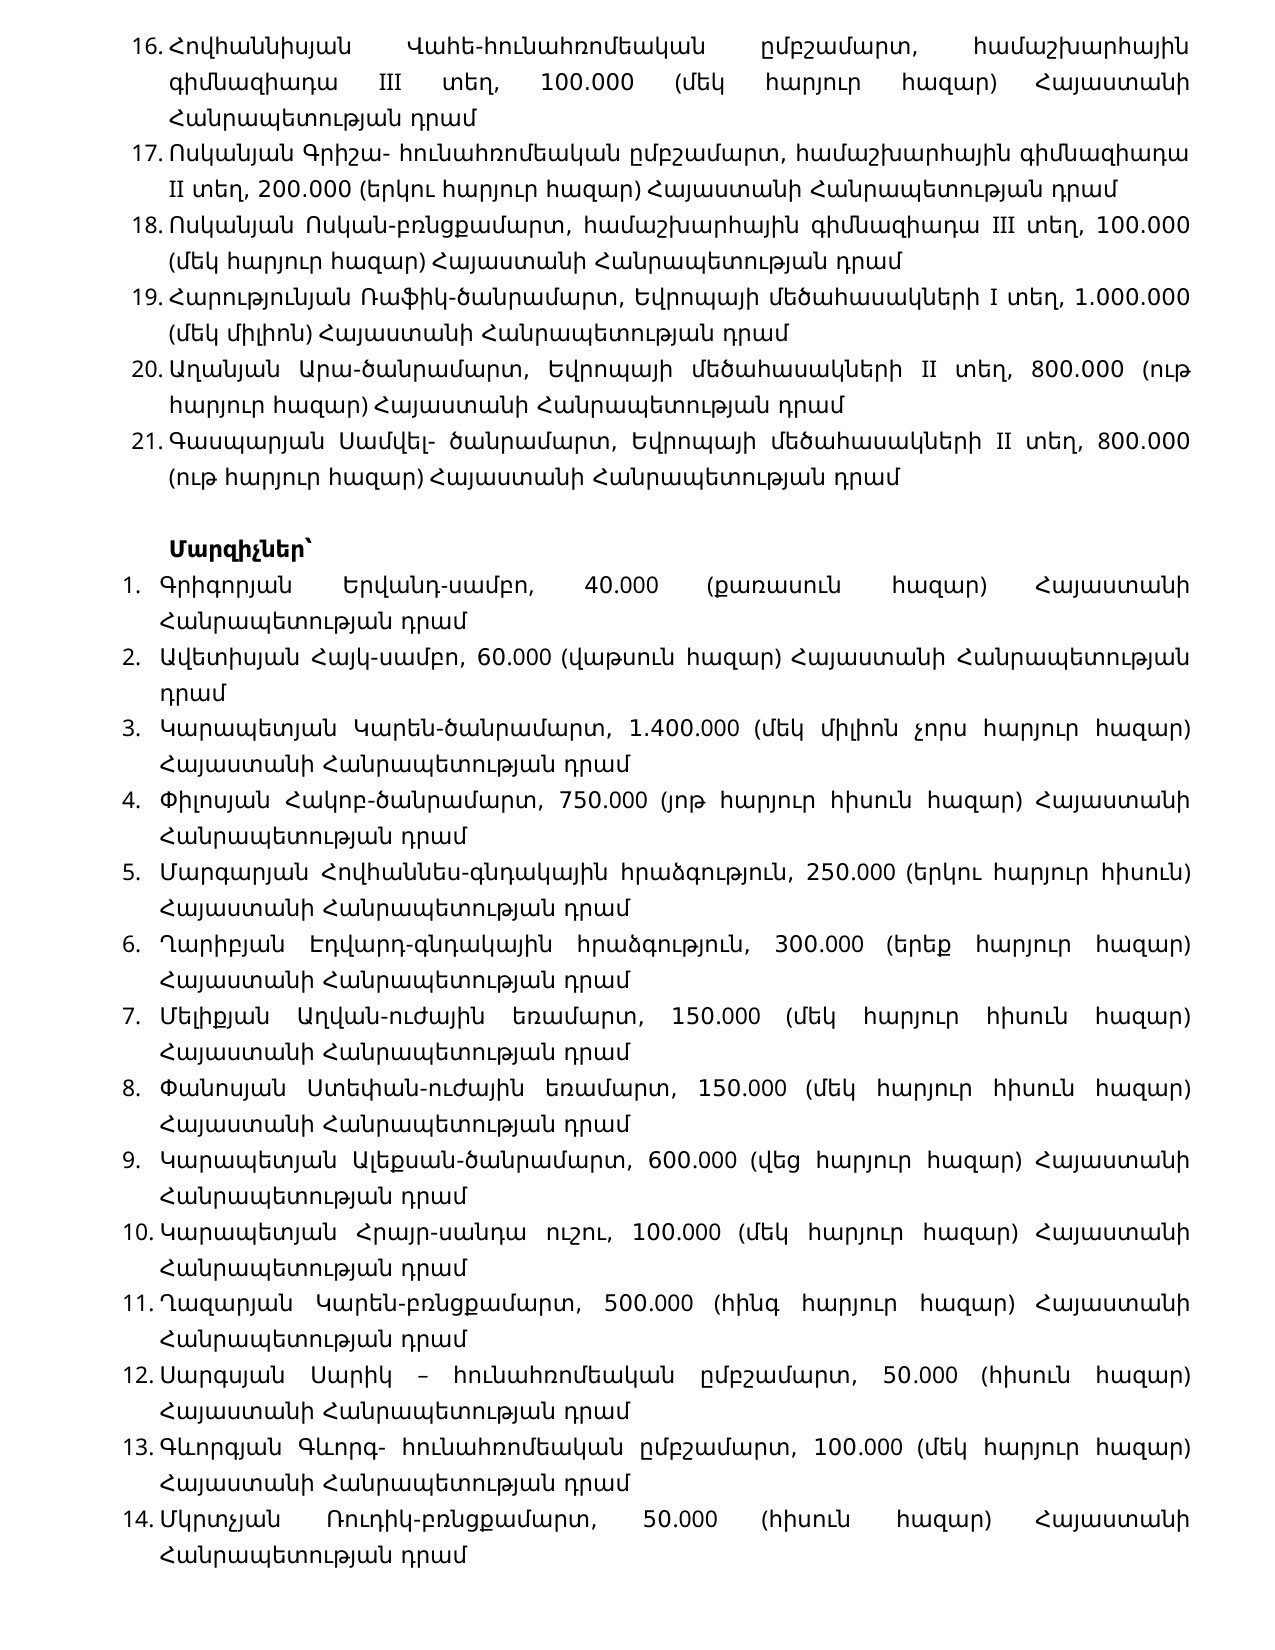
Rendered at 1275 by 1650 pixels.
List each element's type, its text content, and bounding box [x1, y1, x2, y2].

list Մարգարյան Հովհաննես-գնդակային հրաձգություն, 250.000 (երկու հարյուր հիսուն) Հայաստանի Հանրապետության դրամ [122, 856, 1191, 923]
list Սարգսյան Սարիկ – հունահռոմեական ըմբշամարտ, 50.000 (հիսուն հազար) Հայաստանի Հանրապետության դրամ [122, 1359, 1191, 1426]
list Մելիքյան Աղվան-ուժային եռամարտ, 150.000 (մեկ հարյուր հիսուն հազար) Հայաստանի Հանրապետության դրամ [122, 1000, 1191, 1067]
list Փանոսյան Ստեփան-ուժային եռամարտ, 150.000 (մեկ հարյուր հիսուն հազար) Հայաստանի Հանրապետության դրամ [122, 1072, 1191, 1139]
list Կարապետյան Կարեն-ծանրամարտ, 1.400.000 (մեկ միլիոն չորս հարյուր հազար) Հայաստանի Հանրապետության դրամ [122, 712, 1191, 779]
list Փիլոսյան Հակոբ-ծանրամարտ, 750.000 (յոթ հարյուր հիսուն հազար) Հայաստանի Հանրապետության դրամ [122, 784, 1191, 851]
list Ոսկանյան Գրիշա- հունահռոմեական ըմբշամարտ, համաշխարհային գիմնազիադա II տեղ, 200.000 (երկու հարյուր հազար) Հայաստանի Հանրապետության դրամ [131, 137, 1191, 204]
list Հարությունյան Ռաֆիկ-ծանրամարտ, Եվրոպայի մեծահասակների I տեղ, 1.000.000 (մեկ միլիոն) Հայաստանի Հանրապետության դրամ [131, 281, 1191, 348]
list Հովհաննիսյան Վահե-հունահռոմեական ըմբշամարտ, համաշխարհային գիմնազիադա III տեղ, 100.000 (մեկ հարյուր հազար) Հայաստանի Հանրապետության դրամ [131, 29, 1191, 133]
list Կարապետյան Հրայր-սանդա ուշու, 100.000 (մեկ հարյուր հազար) Հայաստանի Հանրապետության դրամ [122, 1216, 1191, 1283]
list Ոսկանյան Ոսկան-բռնցքամարտ, համաշխարհային գիմնազիադա III տեղ, 100.000 (մեկ հարյուր հազար) Հայաստանի Հանրապետության դրամ [131, 209, 1191, 276]
list Մարզիչներ՝ [169, 533, 1191, 564]
list Գևորգյան Գևորգ- հունահռոմեական ըմբշամարտ, 100.000 (մեկ հարյուր հազար) Հայաստանի Հանրապետության դրամ [122, 1431, 1191, 1498]
list Գասպարյան Սամվել- ծանրամարտ, Եվրոպայի մեծահասակների II տեղ, 800.000 (ութ հարյուր հազար) Հայաստանի Հանրապետության դրամ [131, 425, 1191, 492]
list Ղարիբյան Էդվարդ-գնդակային հրաձգություն, 300.000 (երեք հարյուր հազար) Հայաստանի Հանրապետության դրամ [122, 928, 1191, 995]
list Աղանյան Արա-ծանրամարտ, Եվրոպայի մեծահասակների II տեղ, 800.000 (ութ հարյուր հազար) Հայաստանի Հանրապետության դրամ [131, 353, 1191, 420]
list Գրիգորյան Երվանդ-սամբո, 40.000 (քառասուն հազար) Հայաստանի Հանրապետության դրամ [122, 569, 1191, 636]
list Կարապետյան Ալեքսան-ծանրամարտ, 600.000 (վեց հարյուր հազար) Հայաստանի Հանրապետության դրամ [122, 1144, 1191, 1211]
list Ղազարյան Կարեն-բռնցքամարտ, 500.000 (հինգ հարյուր հազար) Հայաստանի Հանրապետության դրամ [122, 1287, 1191, 1354]
list Մկրտչյան Ռուդիկ-բռնցքամարտ, 50.000 (հիսուն հազար) Հայաստանի Հանրապետության դրամ [122, 1503, 1191, 1570]
list Ավետիսյան Հայկ-սամբո, 60.000 (վաթսուն հազար) Հայաստանի Հանրապետության դրամ [122, 641, 1191, 708]
